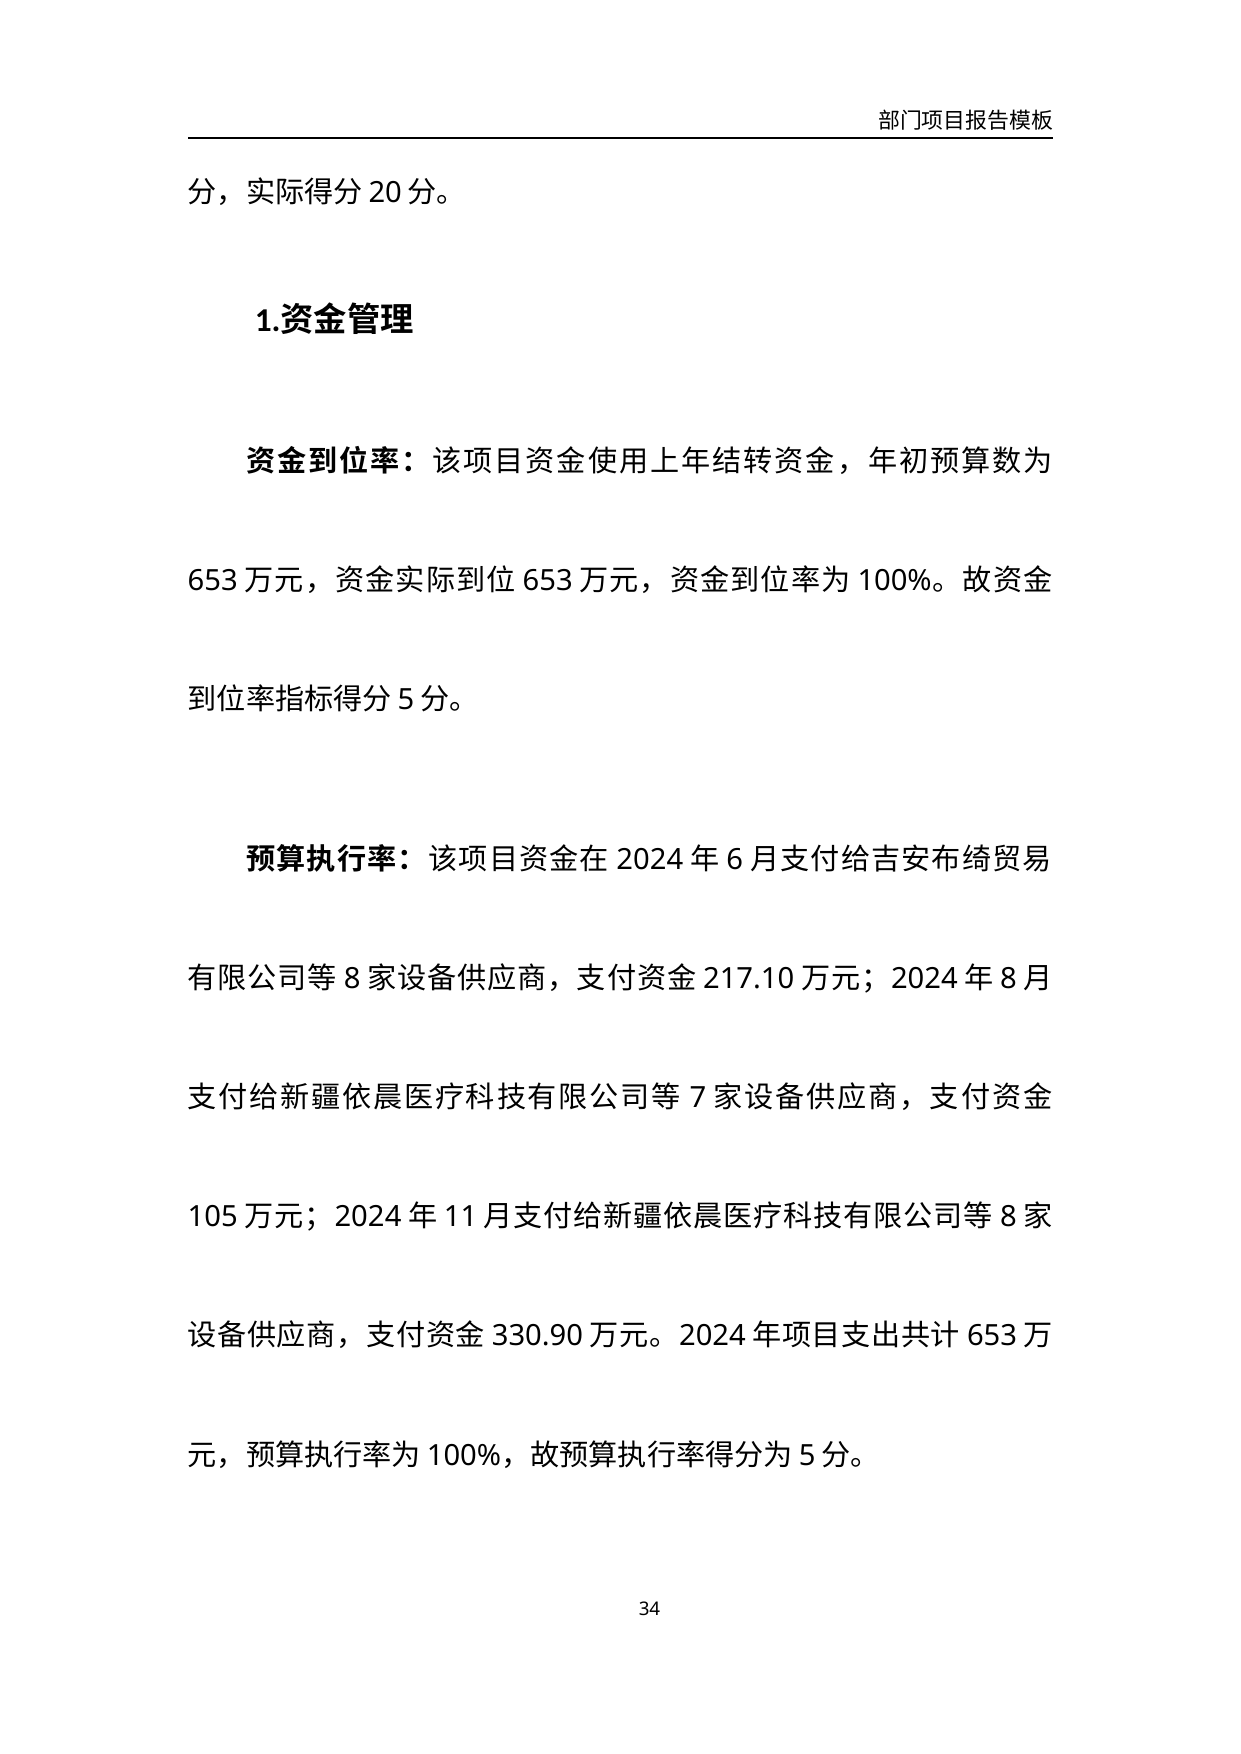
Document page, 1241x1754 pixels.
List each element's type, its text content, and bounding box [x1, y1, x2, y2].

text 预算执行率：该项目资金在2024年6月支付给吉安布绮贸易有限公司等8家设备供应商，支付资金217.10万元；2024年8月支付给新疆依晨医疗科技有限公司等7家设备供应商，支付资金105万元；2024年11月支付给新疆依晨医疗科技有限公司等8家设备供应商，支付资金330.90万元。2024年项目支出共计653万元，预算执行率为100%，故预算执行率得分为5分。 [187, 817, 1053, 1492]
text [187, 150, 1053, 229]
subtitle 1.资金管理 [187, 278, 1053, 357]
text 资金到位率：该项目资金使用上年结转资金，年初预算数为653万元，资金实际到位653万元，资金到位率为100%。故资金到位率指标得分5分。 [187, 419, 1053, 737]
